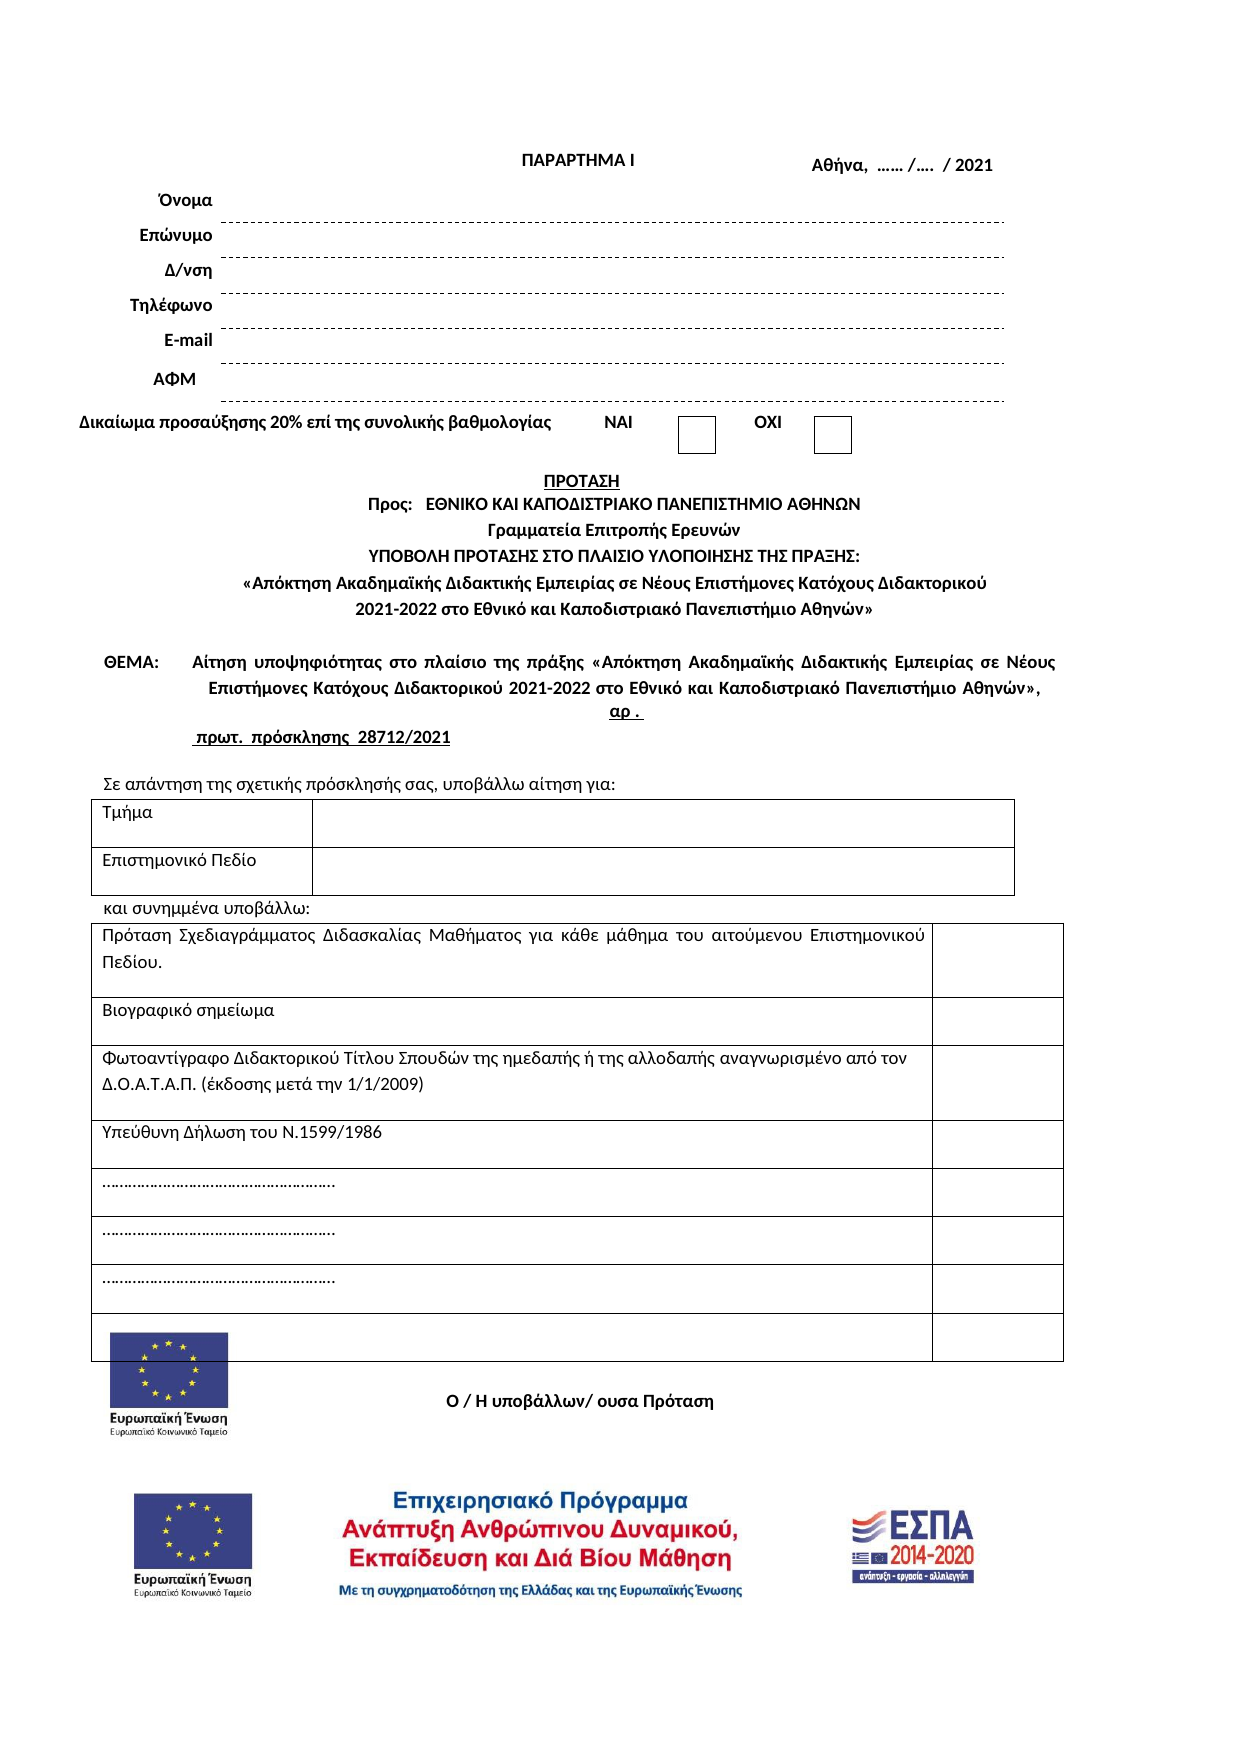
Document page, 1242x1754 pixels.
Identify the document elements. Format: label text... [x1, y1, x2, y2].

table_cell ……………………………………………… [92, 1265, 932, 1312]
picture [822, 1456, 999, 1633]
text και συνημμένα υποβάλλω: [103, 896, 1079, 919]
text Προς: ΕΘΝΙΚΟ ΚΑΙ ΚΑΠΟΔΙΣΤΡΙΑΚΟ ΠΑΝΕΠΙΣΤΗΜΙΟ ΑΘΗΝΩΝ Γραμματεία Επιτροπής Ερευνών [365, 492, 863, 541]
table_cell Βιογραφικό σημείωμα [92, 998, 932, 1045]
table_header Τμήμα [92, 800, 312, 847]
table_cell [933, 1046, 1063, 1120]
text Δικαίωμα προσαύξησης 20% επί της συνολικής βαθμολογίας ΝΑΙ ΟΧΙ [79, 410, 1084, 433]
picture [79, 1295, 280, 1633]
text ΑΦΜ [79, 367, 1079, 389]
text Ε-mail [79, 329, 212, 351]
table_cell Επιστημονικό Πεδίο [92, 848, 312, 895]
text πρωτ. πρόσκλησης 28712/2021 [192, 725, 1079, 748]
text Επιστήμονες Κατόχους Διδακτορικού 2021-2022 στο Εθνικό και Καποδιστριακό Πανεπιστήμιο Αθηνών», αρ . [188, 676, 1060, 722]
table_cell [933, 1314, 1063, 1361]
table_cell [933, 1121, 1063, 1168]
table_header [313, 800, 1014, 847]
table_cell [313, 848, 1014, 895]
table_cell [933, 1265, 1063, 1312]
text «Απόκτηση Ακαδημαϊκής Διδακτικής Εμπειρίας σε Νέους Επιστήμονες Κατόχους Διδακτορικού [238, 571, 991, 594]
text ΠΡΟΤΑΣΗ [79, 469, 1084, 492]
table_cell Υπεύθυνη Δήλωση του Ν.1599/1986 [92, 1121, 932, 1168]
text 2021-2022 στο Εθνικό και Καποδιστριακό Πανεπιστήμιο Αθηνών» [351, 597, 878, 620]
table_cell ……………………………………………… [92, 1169, 932, 1216]
text Ο / Η υποβάλλων/ ουσα Πρόταση [441, 1389, 719, 1412]
text Αθήνα, …… /…. / 2021 [812, 153, 1079, 176]
table_cell Φωτοαντίγραφο Διδακτορικού Τίτλου Σπουδών της ημεδαπής ή της αλλοδαπής αναγνωρισμένο από τον Δ.Ο.Α.Τ.Α.Π. (έκδοσης μετά την 1/1/2009) [92, 1046, 932, 1120]
text ΠΑΡΑΡΤΗΜΑ Ι [522, 148, 641, 171]
table_header [933, 924, 1063, 997]
picture [322, 1472, 759, 1616]
table_cell ……………………………………………… [92, 1217, 932, 1264]
table_cell [933, 1169, 1063, 1216]
text Όνομα Επώνυμο Δ/νση Τηλέφωνο [124, 188, 212, 316]
table_cell [933, 998, 1063, 1045]
text Σε απάντηση της σχετικής πρόσκλησής σας, υποβάλλω αίτηση για: [103, 773, 1079, 795]
table_header Πρόταση Σχεδιαγράμματος Διδασκαλίας Μαθήματος για κάθε μάθημα του αιτούμενου Επιστημονικού Πεδίου. [92, 924, 932, 997]
text ΥΠΟΒΟΛΗ ΠΡΟΤΑΣΗΣ ΣΤΟ ΠΛΑΙΣΙΟ ΥΛΟΠΟΙΗΣΗΣ ΤΗΣ ΠΡΑΞΗΣ: [364, 545, 864, 568]
text ΘΕΜΑ: Αίτηση υποψηφιότητας στο πλαίσιο της πράξης «Απόκτηση Ακαδημαϊκής Διδακτικής Εμπειρίας σε Νέους [99, 650, 1060, 673]
table_cell [933, 1217, 1063, 1264]
table_cell [92, 1314, 932, 1361]
